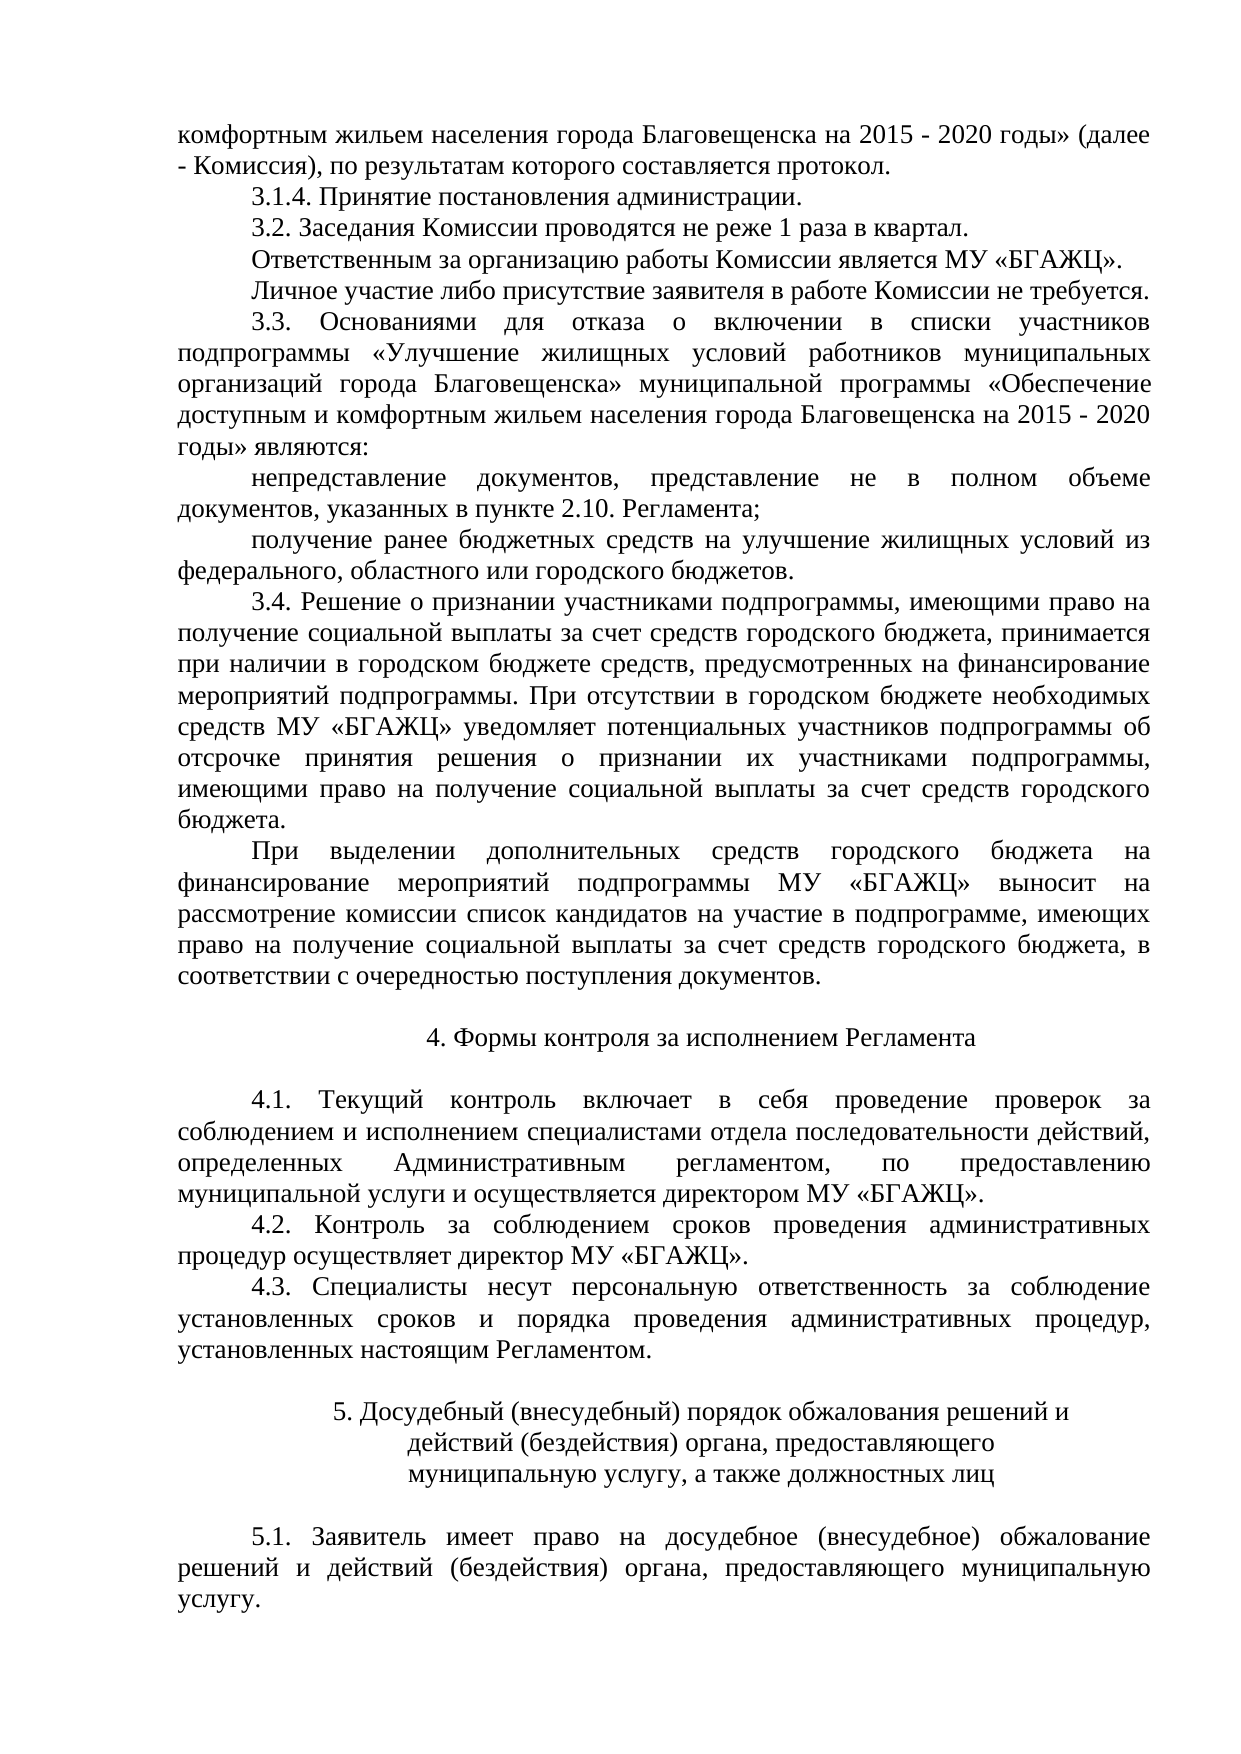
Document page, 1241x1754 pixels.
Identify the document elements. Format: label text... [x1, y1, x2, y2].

text муниципальную услугу, а также должностных лиц [177, 1457, 1152, 1488]
text непредставление документов, представление не в полном объеме документов, указанных в пункте 2.10. Регламента; [177, 461, 1152, 523]
text Личное участие либо присутствие заявителя в работе Комиссии не требуется. [177, 274, 1152, 305]
text 3.2. Заседания Комиссии проводятся не реже 1 раза в квартал. [177, 212, 1152, 243]
text 4.2. Контроль за соблюдением сроков проведения административных процедур осуществляет директор МУ «БГАЖЦ». [177, 1208, 1152, 1271]
text 4.1. Текущий контроль включает в себя проведение проверок за соблюдением и исполнением специалистами отдела последовательности действий, определенных Административным регламентом, по предоставлению муниципальной услуги и осуществляется директором МУ «БГАЖЦ». [177, 1084, 1152, 1208]
text 3.4. Решение о признании участниками подпрограммы, имеющими право на получение социальной выплаты за счет средств городского бюджета, принимается при наличии в городском бюджете средств, предусмотренных на финансирование мероприятий подпрограммы. При отсутствии в городском бюджете необходимых средств МУ «БГАЖЦ» уведомляет потенциальных участников подпрограммы об отсрочке принятия решения о признании их участниками подпрограммы, имеющими право на получение социальной выплаты за счет средств городского бюджета. [177, 585, 1152, 834]
text получение ранее бюджетных средств на улучшение жилищных условий из федерального, областного или городского бюджетов. [177, 523, 1152, 585]
text При выделении дополнительных средств городского бюджета на финансирование мероприятий подпрограммы МУ «БГАЖЦ» выносит на рассмотрение комиссии список кандидатов на участие в подпрограмме, имеющих право на получение социальной выплаты за счет средств городского бюджета, в соответствии с очередностью поступления документов. [177, 834, 1152, 990]
text 3.3. Основаниями для отказа о включении в списки участников подпрограммы «Улучшение жилищных условий работников муниципальных организаций города Благовещенска» муниципальной программы «Обеспечение доступным и комфортным жильем населения города Благовещенска на 2015 - 2020 годы» являются: [177, 305, 1152, 461]
text 5.1. Заявитель имеет право на досудебное (внесудебное) обжалование решений и действий (бездействия) органа, предоставляющего муниципальную услугу. [177, 1520, 1152, 1613]
text 3.1.4. Принятие постановления администрации. [177, 180, 1152, 212]
text 4.3. Специалисты несут персональную ответственность за соблюдение установленных сроков и порядка проведения административных процедур, установленных настоящим Регламентом. [177, 1271, 1152, 1364]
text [177, 118, 1152, 180]
text Ответственным за организацию работы Комиссии является МУ «БГАЖЦ». [177, 243, 1152, 274]
text действий (бездействия) органа, предоставляющего [177, 1426, 1152, 1457]
text 4. Формы контроля за исполнением Регламента [177, 1021, 1152, 1052]
text 5. Досудебный (внесудебный) порядок обжалования решений и [177, 1395, 1152, 1426]
